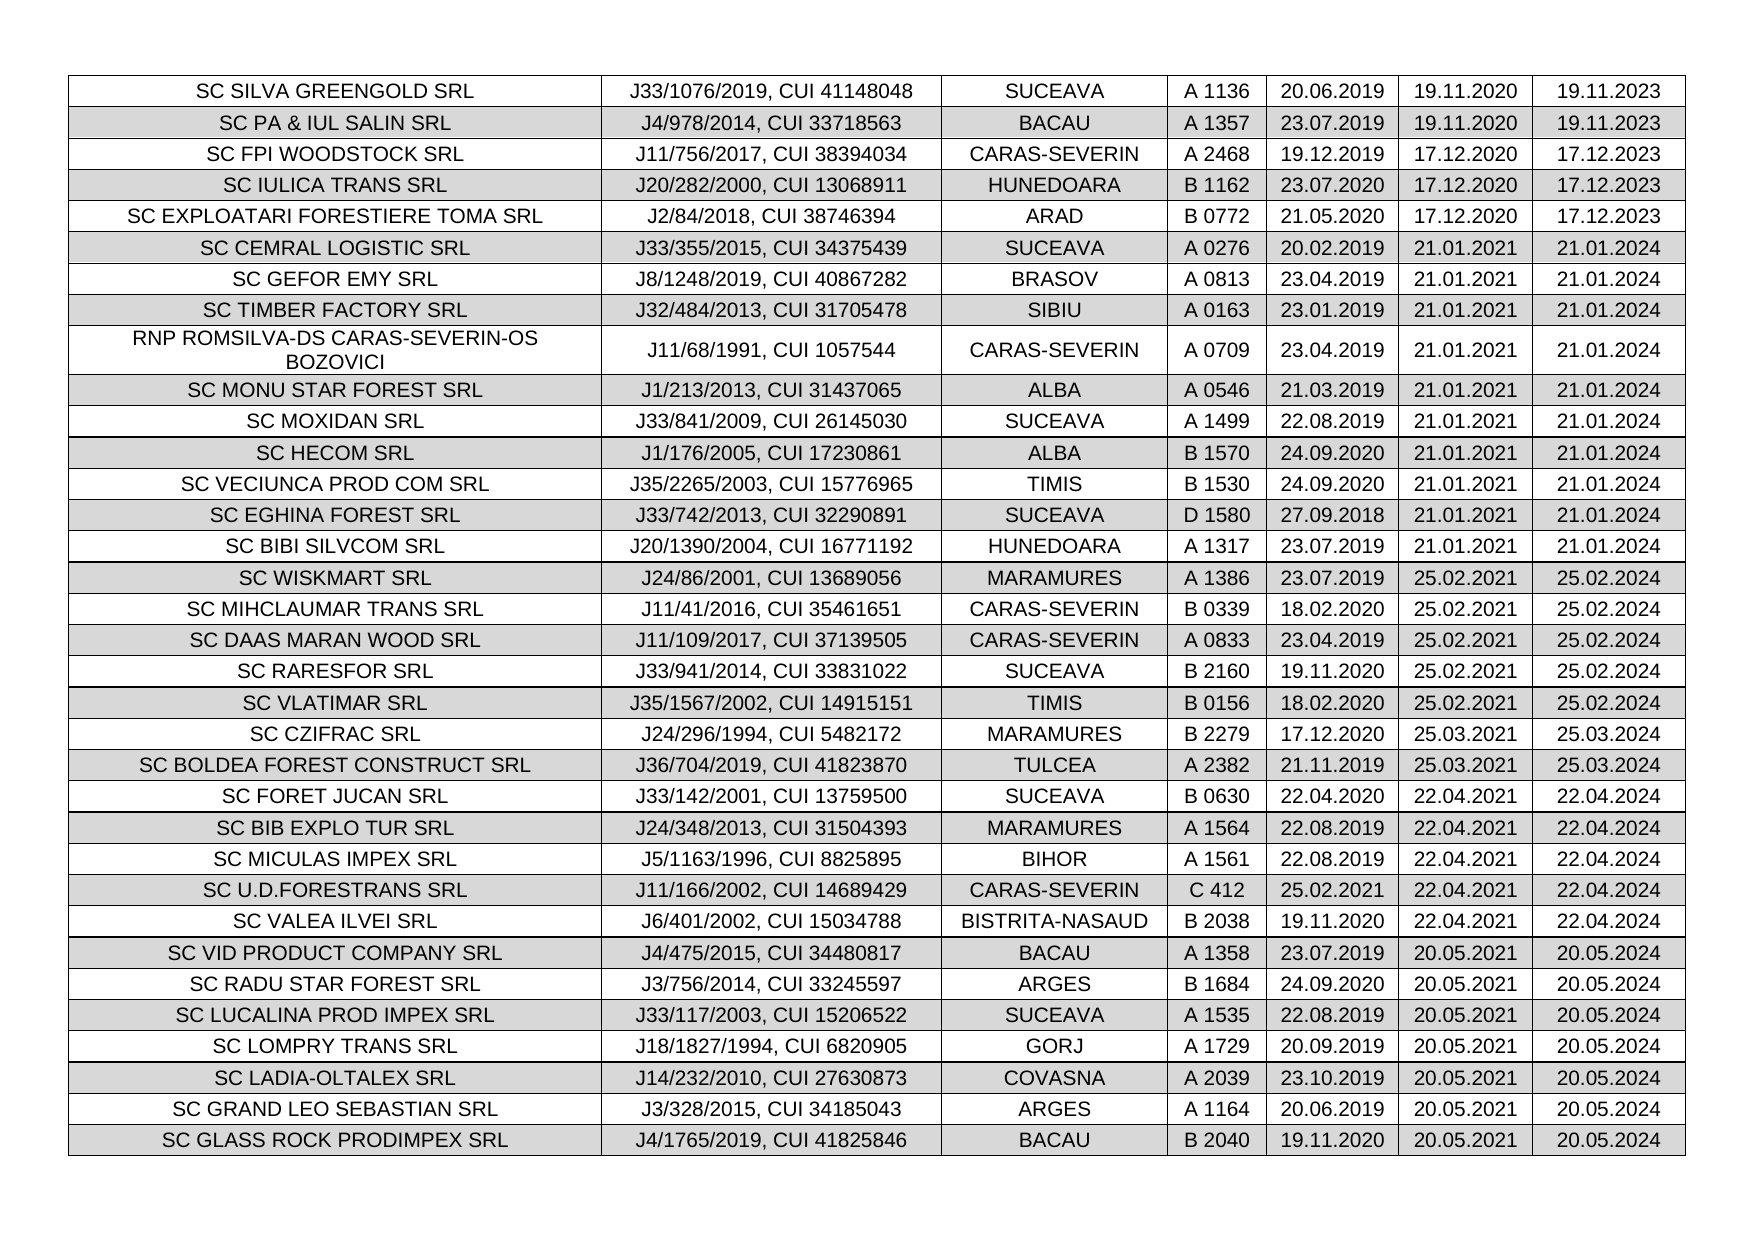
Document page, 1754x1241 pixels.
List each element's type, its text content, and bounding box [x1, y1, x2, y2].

table_cell 22.04.2021 [1399, 906, 1532, 936]
table_cell 19.11.2023 [1533, 76, 1685, 106]
table_cell A 0546 [1168, 375, 1266, 405]
table_cell SC GEFOR EMY SRL [69, 264, 601, 294]
table_cell J11/166/2002, CUI 14689429 [602, 875, 941, 905]
table_cell CARAS-SEVERIN [942, 625, 1167, 655]
table_cell 23.04.2019 [1267, 326, 1398, 374]
table_cell 17.12.2020 [1399, 170, 1532, 200]
table_cell SC CEMRAL LOGISTIC SRL [69, 232, 601, 262]
table_cell J4/475/2015, CUI 34480817 [602, 938, 941, 968]
table_cell SC VALEA ILVEI SRL [69, 906, 601, 936]
table_cell 18.02.2020 [1267, 688, 1398, 718]
table_cell TULCEA [942, 750, 1167, 780]
table_cell 20.05.2021 [1399, 938, 1532, 968]
table_cell SC EGHINA FOREST SRL [69, 500, 601, 530]
table_cell J11/41/2016, CUI 35461651 [602, 594, 941, 624]
table_cell 22.04.2020 [1267, 781, 1398, 811]
table_cell B 0156 [1168, 688, 1266, 718]
table_cell A 2382 [1168, 750, 1266, 780]
table_cell 17.12.2023 [1533, 139, 1685, 169]
table_cell GORJ [942, 1031, 1167, 1061]
table_cell 21.01.2024 [1533, 406, 1685, 436]
table_cell 21.01.2024 [1533, 264, 1685, 294]
table_cell A 0833 [1168, 625, 1266, 655]
table_cell A 1358 [1168, 938, 1266, 968]
table_cell SC GRAND LEO SEBASTIAN SRL [69, 1094, 601, 1124]
table_cell 25.02.2024 [1533, 594, 1685, 624]
table_cell 23.07.2019 [1267, 563, 1398, 593]
table_cell SUCEAVA [942, 76, 1167, 106]
table_cell 20.05.2021 [1399, 1000, 1532, 1030]
table_cell SC MIHCLAUMAR TRANS SRL [69, 594, 601, 624]
table_cell 21.01.2021 [1399, 375, 1532, 405]
table_cell J33/941/2014, CUI 33831022 [602, 656, 941, 686]
table_cell SC CZIFRAC SRL [69, 719, 601, 749]
table_cell B 2038 [1168, 906, 1266, 936]
table_cell 19.11.2020 [1267, 906, 1398, 936]
table_cell 20.05.2024 [1533, 969, 1685, 999]
table_cell 21.11.2019 [1267, 750, 1398, 780]
table_cell 20.05.2021 [1399, 1063, 1532, 1093]
table_cell SC LADIA-OLTALEX SRL [69, 1063, 601, 1093]
table_cell 25.02.2021 [1399, 656, 1532, 686]
table_cell 21.01.2021 [1399, 295, 1532, 325]
table_cell SUCEAVA [942, 232, 1167, 262]
table_cell 25.02.2024 [1533, 563, 1685, 593]
table_cell J5/1163/1996, CUI 8825895 [602, 844, 941, 874]
table_cell A 1386 [1168, 563, 1266, 593]
table_cell A 0813 [1168, 264, 1266, 294]
table_cell 20.02.2019 [1267, 232, 1398, 262]
table_cell SC VID PRODUCT COMPANY SRL [69, 938, 601, 968]
table_cell B 2040 [1168, 1125, 1266, 1155]
table_cell ARGES [942, 1094, 1167, 1124]
table_cell SC LOMPRY TRANS SRL [69, 1031, 601, 1061]
table_cell 17.12.2023 [1533, 201, 1685, 231]
table_cell B 1570 [1168, 438, 1266, 468]
table_cell SC WISKMART SRL [69, 563, 601, 593]
table_cell 25.02.2024 [1533, 688, 1685, 718]
table_cell 21.01.2021 [1399, 531, 1532, 561]
table_cell A 0709 [1168, 326, 1266, 374]
table_cell 22.04.2021 [1399, 875, 1532, 905]
table_cell TIMIS [942, 469, 1167, 499]
table_cell J4/1765/2019, CUI 41825846 [602, 1125, 941, 1155]
table_cell COVASNA [942, 1063, 1167, 1093]
table_cell J14/232/2010, CUI 27630873 [602, 1063, 941, 1093]
table_cell 22.08.2019 [1267, 844, 1398, 874]
table_cell SC VLATIMAR SRL [69, 688, 601, 718]
table_cell SUCEAVA [942, 656, 1167, 686]
table_cell 20.05.2024 [1533, 1125, 1685, 1155]
table_cell 20.06.2019 [1267, 76, 1398, 106]
table_cell 20.05.2021 [1399, 1031, 1532, 1061]
table_cell 23.07.2019 [1267, 107, 1398, 137]
table_cell SC TIMBER FACTORY SRL [69, 295, 601, 325]
table_cell SUCEAVA [942, 1000, 1167, 1030]
table_cell 22.04.2024 [1533, 813, 1685, 843]
table_cell CARAS-SEVERIN [942, 139, 1167, 169]
table_cell 24.09.2020 [1267, 969, 1398, 999]
table_cell CARAS-SEVERIN [942, 594, 1167, 624]
table_cell 24.09.2020 [1267, 438, 1398, 468]
table_cell 25.02.2021 [1399, 563, 1532, 593]
table_cell J3/328/2015, CUI 34185043 [602, 1094, 941, 1124]
table_cell 22.04.2021 [1399, 781, 1532, 811]
table_cell SC BIBI SILVCOM SRL [69, 531, 601, 561]
table_cell 21.01.2021 [1399, 438, 1532, 468]
table_cell SC GLASS ROCK PRODIMPEX SRL [69, 1125, 601, 1155]
table_cell SUCEAVA [942, 500, 1167, 530]
table_cell J33/117/2003, CUI 15206522 [602, 1000, 941, 1030]
table_cell A 1535 [1168, 1000, 1266, 1030]
table_cell J33/841/2009, CUI 26145030 [602, 406, 941, 436]
table_cell 25.02.2024 [1533, 625, 1685, 655]
table_cell A 1317 [1168, 531, 1266, 561]
table_cell SC SILVA GREENGOLD SRL [69, 76, 601, 106]
table_cell 21.01.2024 [1533, 326, 1685, 374]
table_cell 20.06.2019 [1267, 1094, 1398, 1124]
table_cell J24/348/2013, CUI 31504393 [602, 813, 941, 843]
table_cell BIHOR [942, 844, 1167, 874]
table_cell J36/704/2019, CUI 41823870 [602, 750, 941, 780]
table_cell 22.04.2024 [1533, 875, 1685, 905]
table_cell SC U.D.FORESTRANS SRL [69, 875, 601, 905]
table_cell SC FPI WOODSTOCK SRL [69, 139, 601, 169]
table_cell HUNEDOARA [942, 531, 1167, 561]
table_cell ARGES [942, 969, 1167, 999]
table_cell 23.07.2020 [1267, 170, 1398, 200]
table_cell SC FORET JUCAN SRL [69, 781, 601, 811]
table_cell 19.11.2020 [1267, 656, 1398, 686]
table_cell J4/978/2014, CUI 33718563 [602, 107, 941, 137]
table_cell SC LUCALINA PROD IMPEX SRL [69, 1000, 601, 1030]
table_cell 21.01.2021 [1399, 264, 1532, 294]
table_cell 25.02.2021 [1399, 594, 1532, 624]
table_cell 22.04.2024 [1533, 906, 1685, 936]
table_cell 22.04.2021 [1399, 844, 1532, 874]
table_cell 21.01.2021 [1399, 406, 1532, 436]
table_cell SUCEAVA [942, 406, 1167, 436]
table_cell D 1580 [1168, 500, 1266, 530]
table_cell 17.12.2023 [1533, 170, 1685, 200]
table_cell 22.04.2021 [1399, 813, 1532, 843]
table_cell SUCEAVA [942, 781, 1167, 811]
table_cell SC MOXIDAN SRL [69, 406, 601, 436]
table_cell A 2468 [1168, 139, 1266, 169]
table_cell 21.01.2021 [1399, 469, 1532, 499]
table_cell SC VECIUNCA PROD COM SRL [69, 469, 601, 499]
table_cell 21.01.2024 [1533, 232, 1685, 262]
table_cell B 1530 [1168, 469, 1266, 499]
table_cell B 0772 [1168, 201, 1266, 231]
table_cell 21.01.2024 [1533, 438, 1685, 468]
table_cell 21.01.2024 [1533, 469, 1685, 499]
table_cell 21.01.2024 [1533, 500, 1685, 530]
table_cell 21.05.2020 [1267, 201, 1398, 231]
table_cell BACAU [942, 107, 1167, 137]
table_cell J24/86/2001, CUI 13689056 [602, 563, 941, 593]
table_cell 19.11.2023 [1533, 107, 1685, 137]
table_cell B 2279 [1168, 719, 1266, 749]
table_cell RNP ROMSILVA-DS CARAS-SEVERIN-OS BOZOVICI [69, 326, 601, 374]
table_cell 19.11.2020 [1399, 76, 1532, 106]
table_cell 25.03.2021 [1399, 750, 1532, 780]
table_cell 23.04.2019 [1267, 264, 1398, 294]
table_cell SC RARESFOR SRL [69, 656, 601, 686]
table_cell HUNEDOARA [942, 170, 1167, 200]
table_cell 22.08.2019 [1267, 813, 1398, 843]
table_cell 25.02.2021 [1267, 875, 1398, 905]
table_cell 21.03.2019 [1267, 375, 1398, 405]
table_cell B 0630 [1168, 781, 1266, 811]
table_cell J8/1248/2019, CUI 40867282 [602, 264, 941, 294]
table_cell 20.05.2021 [1399, 969, 1532, 999]
table_cell C 412 [1168, 875, 1266, 905]
table_cell J18/1827/1994, CUI 6820905 [602, 1031, 941, 1061]
table_cell 22.08.2019 [1267, 1000, 1398, 1030]
table_cell J20/1390/2004, CUI 16771192 [602, 531, 941, 561]
table_cell J11/68/1991, CUI 1057544 [602, 326, 941, 374]
table_cell 20.05.2024 [1533, 1094, 1685, 1124]
table_cell A 1561 [1168, 844, 1266, 874]
table_cell A 1357 [1168, 107, 1266, 137]
table_cell 23.01.2019 [1267, 295, 1398, 325]
table_cell B 2160 [1168, 656, 1266, 686]
table_cell SC MONU STAR FOREST SRL [69, 375, 601, 405]
table_cell J1/213/2013, CUI 31437065 [602, 375, 941, 405]
table_cell J35/1567/2002, CUI 14915151 [602, 688, 941, 718]
table_cell BRASOV [942, 264, 1167, 294]
table_cell A 1499 [1168, 406, 1266, 436]
table_cell SC DAAS MARAN WOOD SRL [69, 625, 601, 655]
table_cell 20.05.2021 [1399, 1094, 1532, 1124]
table_cell 17.12.2020 [1267, 719, 1398, 749]
table_cell 23.07.2019 [1267, 938, 1398, 968]
table_cell J3/756/2014, CUI 33245597 [602, 969, 941, 999]
table_cell ALBA [942, 375, 1167, 405]
table_cell 27.09.2018 [1267, 500, 1398, 530]
table_cell 23.10.2019 [1267, 1063, 1398, 1093]
table_cell BACAU [942, 1125, 1167, 1155]
table_cell B 1684 [1168, 969, 1266, 999]
table_cell 21.01.2021 [1399, 500, 1532, 530]
table_cell 25.03.2024 [1533, 719, 1685, 749]
table_cell SC BOLDEA FOREST CONSTRUCT SRL [69, 750, 601, 780]
table_cell 18.02.2020 [1267, 594, 1398, 624]
table_cell 25.02.2021 [1399, 688, 1532, 718]
table_cell CARAS-SEVERIN [942, 875, 1167, 905]
table_cell 22.08.2019 [1267, 406, 1398, 436]
table_cell 17.12.2020 [1399, 139, 1532, 169]
table_cell SIBIU [942, 295, 1167, 325]
table_cell 24.09.2020 [1267, 469, 1398, 499]
table_cell J33/742/2013, CUI 32290891 [602, 500, 941, 530]
table_cell 20.09.2019 [1267, 1031, 1398, 1061]
table_cell ARAD [942, 201, 1167, 231]
table_cell 21.01.2021 [1399, 326, 1532, 374]
table_cell B 1162 [1168, 170, 1266, 200]
table_cell 20.05.2024 [1533, 1063, 1685, 1093]
table_cell SC IULICA TRANS SRL [69, 170, 601, 200]
table_cell 25.03.2021 [1399, 719, 1532, 749]
table_cell 25.02.2021 [1399, 625, 1532, 655]
table_cell 25.02.2024 [1533, 656, 1685, 686]
table_cell 23.04.2019 [1267, 625, 1398, 655]
table_cell SC EXPLOATARI FORESTIERE TOMA SRL [69, 201, 601, 231]
table_cell SC MICULAS IMPEX SRL [69, 844, 601, 874]
table_cell 25.03.2024 [1533, 750, 1685, 780]
table_cell TIMIS [942, 688, 1167, 718]
table_cell 21.01.2024 [1533, 531, 1685, 561]
table_cell A 1729 [1168, 1031, 1266, 1061]
table_cell 21.01.2021 [1399, 232, 1532, 262]
table_cell 17.12.2020 [1399, 201, 1532, 231]
table_cell 22.04.2024 [1533, 781, 1685, 811]
table_cell A 1164 [1168, 1094, 1266, 1124]
table_cell 21.01.2024 [1533, 375, 1685, 405]
table_cell J11/756/2017, CUI 38394034 [602, 139, 941, 169]
table_cell 20.05.2024 [1533, 938, 1685, 968]
table_cell J32/484/2013, CUI 31705478 [602, 295, 941, 325]
table_cell A 1564 [1168, 813, 1266, 843]
table_cell MARAMURES [942, 563, 1167, 593]
table_cell A 1136 [1168, 76, 1266, 106]
table_cell A 0276 [1168, 232, 1266, 262]
table_cell 22.04.2024 [1533, 844, 1685, 874]
table_cell B 0339 [1168, 594, 1266, 624]
table_cell 20.05.2021 [1399, 1125, 1532, 1155]
table_cell 23.07.2019 [1267, 531, 1398, 561]
table_cell J2/84/2018, CUI 38746394 [602, 201, 941, 231]
table_cell J35/2265/2003, CUI 15776965 [602, 469, 941, 499]
table_cell J24/296/1994, CUI 5482172 [602, 719, 941, 749]
table_cell SC RADU STAR FOREST SRL [69, 969, 601, 999]
table_cell 20.05.2024 [1533, 1000, 1685, 1030]
table_cell ALBA [942, 438, 1167, 468]
table_cell SC HECOM SRL [69, 438, 601, 468]
table_cell 19.11.2020 [1399, 107, 1532, 137]
table_cell J6/401/2002, CUI 15034788 [602, 906, 941, 936]
table_cell CARAS-SEVERIN [942, 326, 1167, 374]
table_cell BACAU [942, 938, 1167, 968]
table_cell 20.05.2024 [1533, 1031, 1685, 1061]
table_cell J33/142/2001, CUI 13759500 [602, 781, 941, 811]
table_cell SC PA & IUL SALIN SRL [69, 107, 601, 137]
table_cell A 0163 [1168, 295, 1266, 325]
table_cell BISTRITA-NASAUD [942, 906, 1167, 936]
table_cell J1/176/2005, CUI 17230861 [602, 438, 941, 468]
table_cell J20/282/2000, CUI 13068911 [602, 170, 941, 200]
table_cell SC BIB EXPLO TUR SRL [69, 813, 601, 843]
table_cell J33/1076/2019, CUI 41148048 [602, 76, 941, 106]
table_cell 21.01.2024 [1533, 295, 1685, 325]
table_cell MARAMURES [942, 719, 1167, 749]
table_cell J33/355/2015, CUI 34375439 [602, 232, 941, 262]
table_cell J11/109/2017, CUI 37139505 [602, 625, 941, 655]
table_cell 19.12.2019 [1267, 139, 1398, 169]
table_cell 19.11.2020 [1267, 1125, 1398, 1155]
table_cell A 2039 [1168, 1063, 1266, 1093]
table_cell MARAMURES [942, 813, 1167, 843]
